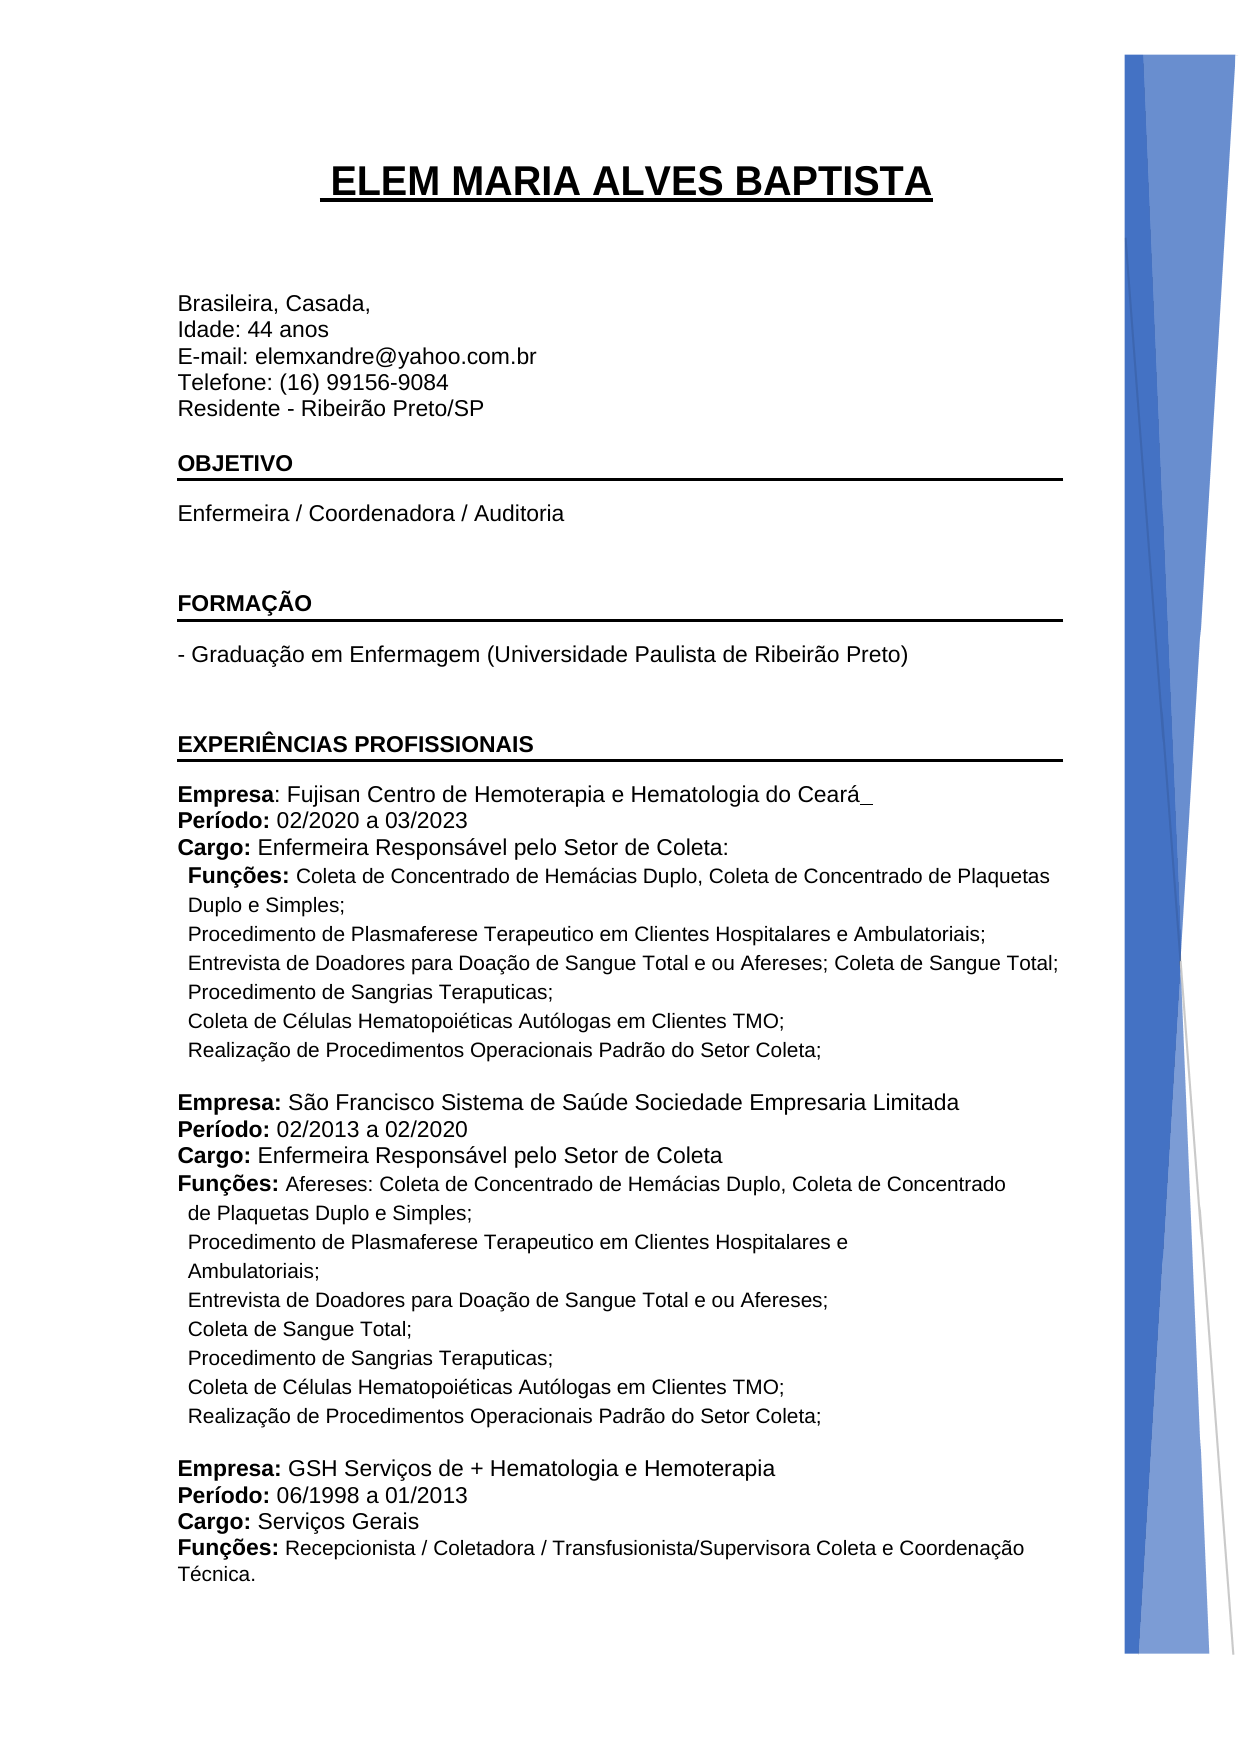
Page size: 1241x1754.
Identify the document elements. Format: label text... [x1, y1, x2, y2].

text de Plaquetas Duplo e Simples; [188, 1197, 1063, 1226]
text Telefone: (16) 99156-9084 [177, 369, 1063, 395]
text Cargo: Serviços Gerais [177, 1508, 1063, 1534]
text Realização de Procedimentos Operacionais Padrão do Setor Coleta; [188, 1400, 1063, 1429]
text - Graduação em Enfermagem (Universidade Paulista de Ribeirão Preto) [177, 641, 1063, 667]
text Cargo: Enfermeira Responsável pelo Setor de Coleta: [177, 834, 1063, 860]
text Realização de Procedimentos Operacionais Padrão do Setor Coleta; [188, 1034, 1063, 1063]
text Período: 02/2020 a 03/2023 [177, 807, 1063, 834]
text Empresa: Fujisan Centro de Hemoterapia e Hematologia do Ceará [177, 781, 1063, 807]
picture [1124, 54, 1239, 1655]
text Procedimento de Plasmaferese Terapeutico em Clientes Hospitalares e Ambulatoriais; [188, 918, 1063, 947]
text Funções: Coleta de Concentrado de Hemácias Duplo, Coleta de Concentrado de Plaquetas Duplo e Simples; [188, 860, 1063, 918]
text Residente - Ribeirão Preto/SP [177, 395, 1063, 422]
text FORMAÇÃO [177, 590, 1063, 619]
text Funções: Recepcionista / Coletadora / Transfusionista/Supervisora Coleta e Coordenação Técnica. [177, 1534, 1057, 1586]
text Coleta de Células Hematopoiéticas Autólogas em Clientes TMO; [188, 1371, 1063, 1400]
text Período: 06/1998 a 01/2013 [177, 1482, 1063, 1508]
text EXPERIÊNCIAS PROFISSIONAIS [177, 731, 1063, 759]
text Coleta de Sangue Total; [188, 1313, 1063, 1342]
text OBJETIVO [177, 450, 1063, 478]
text Procedimento de Plasmaferese Terapeutico em Clientes Hospitalares e [188, 1226, 1063, 1255]
text Entrevista de Doadores para Doação de Sangue Total e ou Afereses; Coleta de Sangue Total; [188, 947, 1063, 976]
text Período: 02/2013 a 02/2020 [177, 1116, 1063, 1142]
text E-mail: elemxandre@yahoo.com.br [177, 343, 1063, 369]
text Funções: Afereses: Coleta de Concentrado de Hemácias Duplo, Coleta de Concentrado [177, 1168, 1063, 1197]
text Entrevista de Doadores para Doação de Sangue Total e ou Afereses; [188, 1284, 1063, 1313]
text Procedimento de Sangrias Teraputicas; [188, 1342, 1063, 1371]
text Enfermeira / Coordenadora / Auditoria [177, 500, 1063, 526]
text Idade: 44 anos [177, 316, 1063, 343]
text Brasileira, Casada, [177, 290, 1063, 316]
text Cargo: Enfermeira Responsável pelo Setor de Coleta [177, 1142, 1063, 1168]
text Procedimento de Sangrias Teraputicas; [188, 976, 1063, 1005]
text Ambulatoriais; [188, 1255, 1063, 1284]
text Empresa: GSH Serviços de + Hematologia e Hemoterapia [177, 1455, 1063, 1482]
text Coleta de Células Hematopoiéticas Autólogas em Clientes TMO; [188, 1005, 1063, 1034]
text Empresa: São Francisco Sistema de Saúde Sociedade Empresaria Limitada [177, 1089, 1063, 1116]
title ELEM MARIA ALVES BAPTISTA [289, 156, 963, 204]
